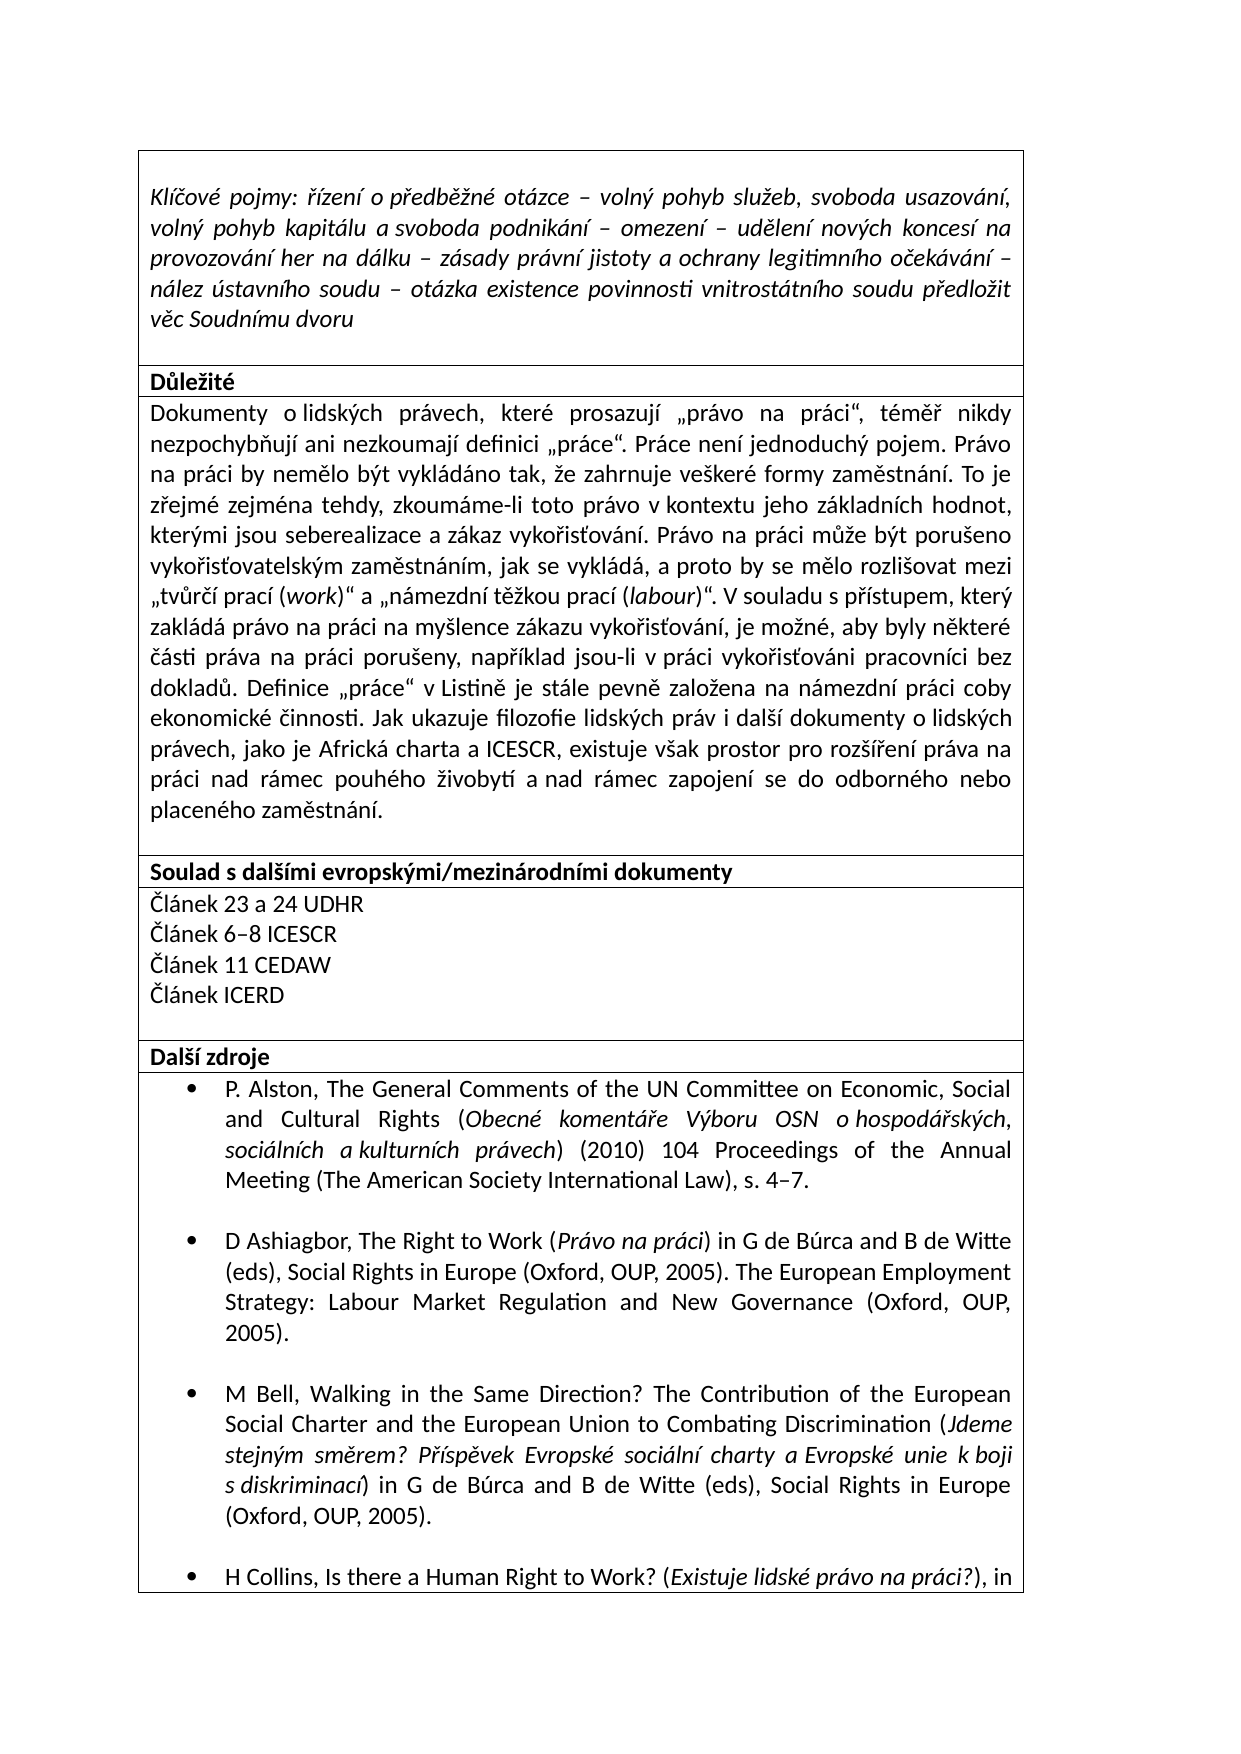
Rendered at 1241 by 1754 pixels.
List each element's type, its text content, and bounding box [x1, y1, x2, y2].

table_cell Soulad s dalšími evropskými/mezinárodními dokumenty [139, 856, 1023, 887]
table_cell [139, 1073, 1023, 1592]
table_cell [139, 151, 1023, 365]
table_cell Důležité [139, 366, 1023, 396]
table_cell Článek 23 a 24 UDHR Článek 6–8 ICESCR Článek 11 CEDAW Článek ICERD [139, 888, 1023, 1040]
table_cell Dokumenty o lidských právech, které prosazují „právo na práci“, téměř nikdy nezpochybňují ani nezkoumají definici „práce“. Práce není jednoduchý pojem. Právo na práci by nemělo být vykládáno tak, že zahrnuje veškeré formy zaměstnání. To je zřejmé zejména tehdy, zkoumáme-li toto právo v kontextu jeho základních hodnot, kterými jsou seberealizace a zákaz vykořisťování. Právo na práci může být porušeno vykořisťovatelským zaměstnáním, jak se vykládá, a proto by se mělo rozlišovat mezi „tvůrčí prací (work)“ a „námezdní těžkou prací (labour)“. V souladu s přístupem, který zakládá právo na práci na myšlence zákazu vykořisťování, je možné, aby byly některé části práva na práci porušeny, například jsou-li v práci vykořisťováni pracovníci bez dokladů. Definice „práce“ v Listině je stále pevně založena na námezdní práci coby ekonomické činnosti. Jak ukazuje filozofie lidských práv i další dokumenty o lidských právech, jako je Africká charta a ICESCR, existuje však prostor pro rozšíření práva na práci nad rámec pouhého živobytí a nad rámec zapojení se do odborného nebo placeného zaměstnání. [139, 397, 1023, 855]
table_cell Další zdroje [139, 1041, 1023, 1072]
